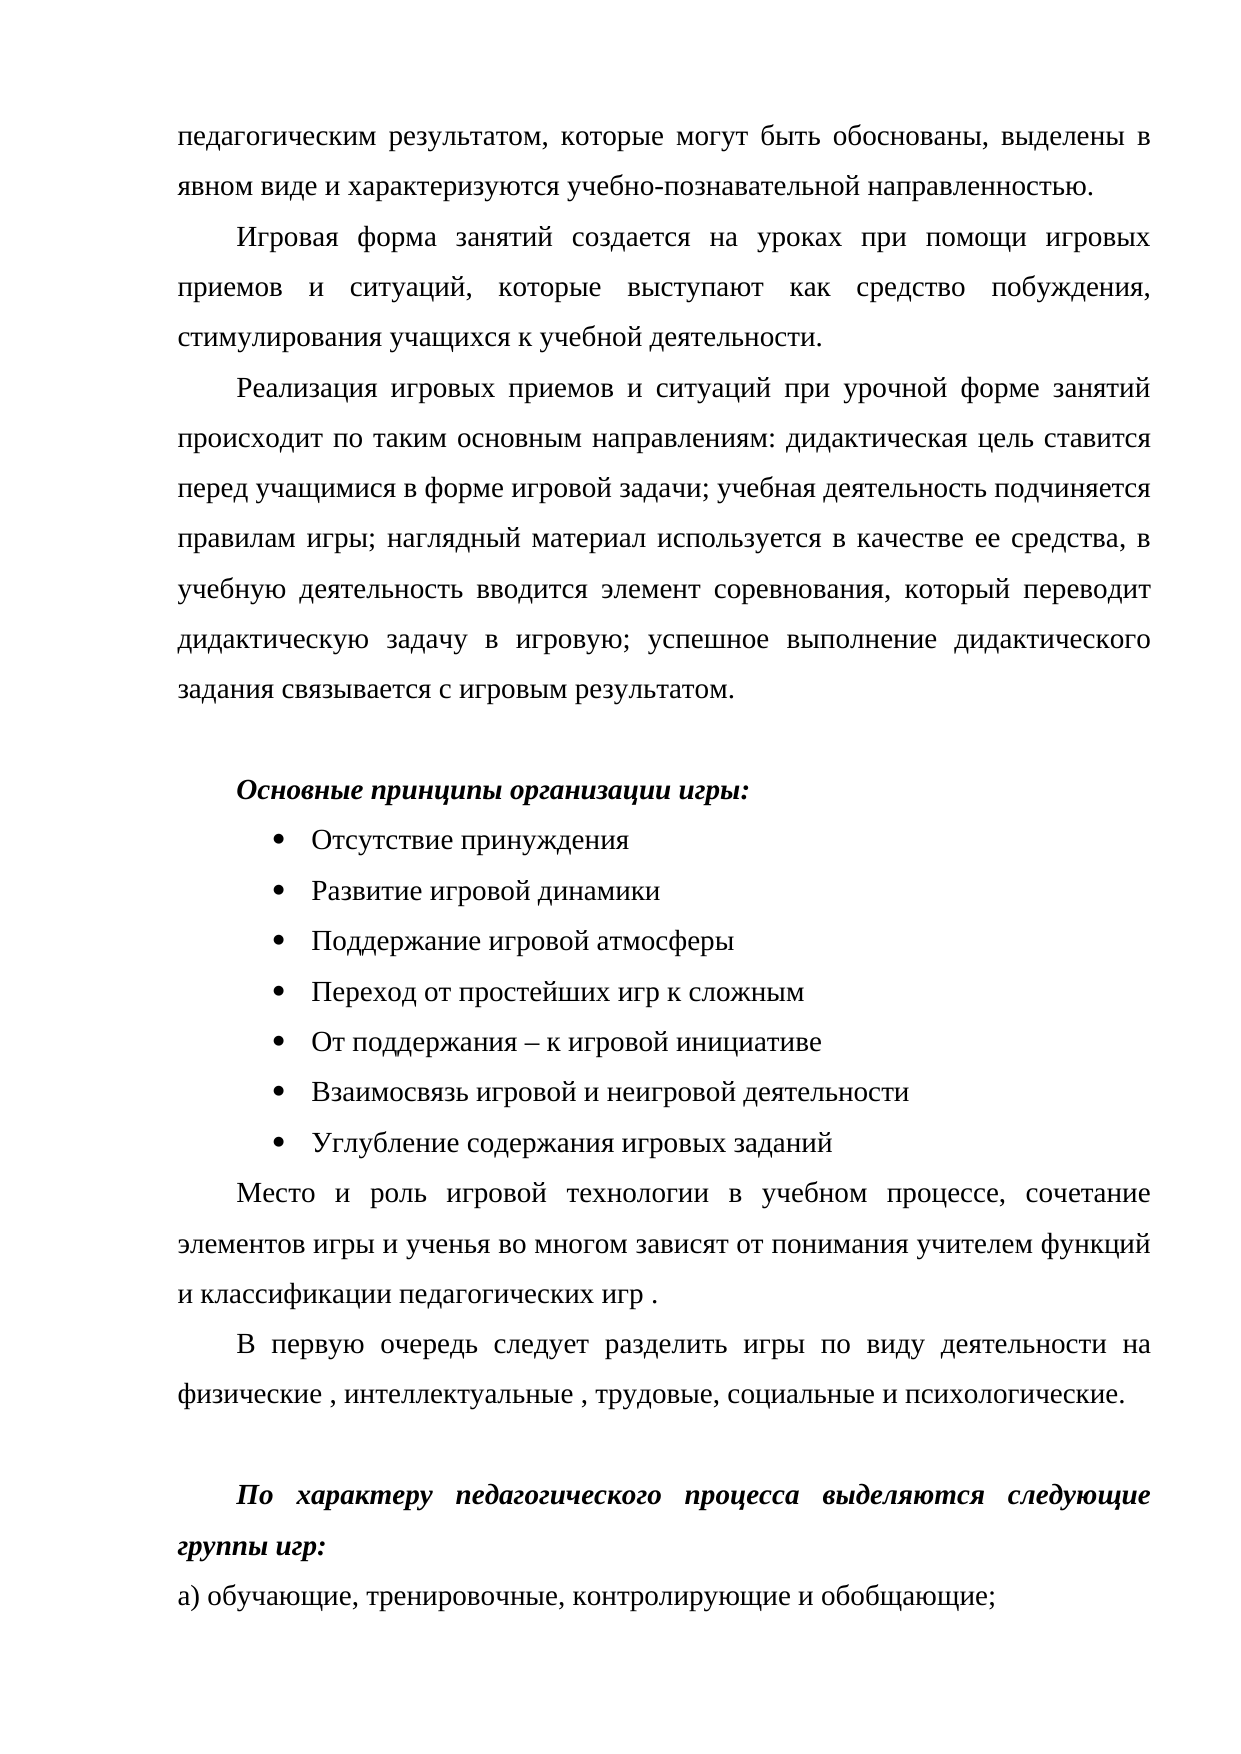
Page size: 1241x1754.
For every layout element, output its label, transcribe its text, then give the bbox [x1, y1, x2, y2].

list Переход от простейших игр к сложным [274, 974, 1152, 1007]
text По характеру педагогического процесса выделяются следующие группы игр: [177, 1477, 1152, 1561]
text Реализация игровых приемов и ситуаций при урочной форме занятий происходит по таким основным направлениям: дидактическая цель ставится перед учащимися в форме игровой задачи; учебная деятельность подчиняется правилам игры; наглядный материал используется в качестве ее средства, в учебную деятельность вводится элемент соревнования, который переводит дидактическую задачу в игровую; успешное выполнение дидактического задания связывается с игровым результатом. [177, 370, 1152, 705]
text а) обучающие, тренировочные, контролирующие и обобщающие; [177, 1578, 1152, 1611]
list Взаимосвязь игровой и неигровой деятельности [274, 1074, 1152, 1108]
text Место и роль игровой технологии в учебном процессе, сочетание элементов игры и ученья во многом зависят от понимания учителем функций и классификации педагогических игр . [177, 1175, 1152, 1309]
text Основные принципы организации игры: [177, 772, 1152, 806]
list Отсутствие принуждения [274, 822, 1152, 856]
list От поддержания – к игровой инициативе [274, 1024, 1152, 1058]
list Поддержание игровой атмосферы [274, 923, 1152, 957]
text Игровая форма занятий создается на уроках при помощи игровых приемов и ситуаций, которые выступают как средство побуждения, стимулирования учащихся к учебной деятельности. [177, 219, 1152, 353]
text В первую очередь следует разделить игры по виду деятельности на физические , интеллектуальные , трудовые, социальные и психологические. [177, 1326, 1152, 1410]
list Углубление содержания игровых заданий [274, 1125, 1152, 1159]
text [177, 118, 1152, 202]
list Развитие игровой динамики [274, 873, 1152, 907]
